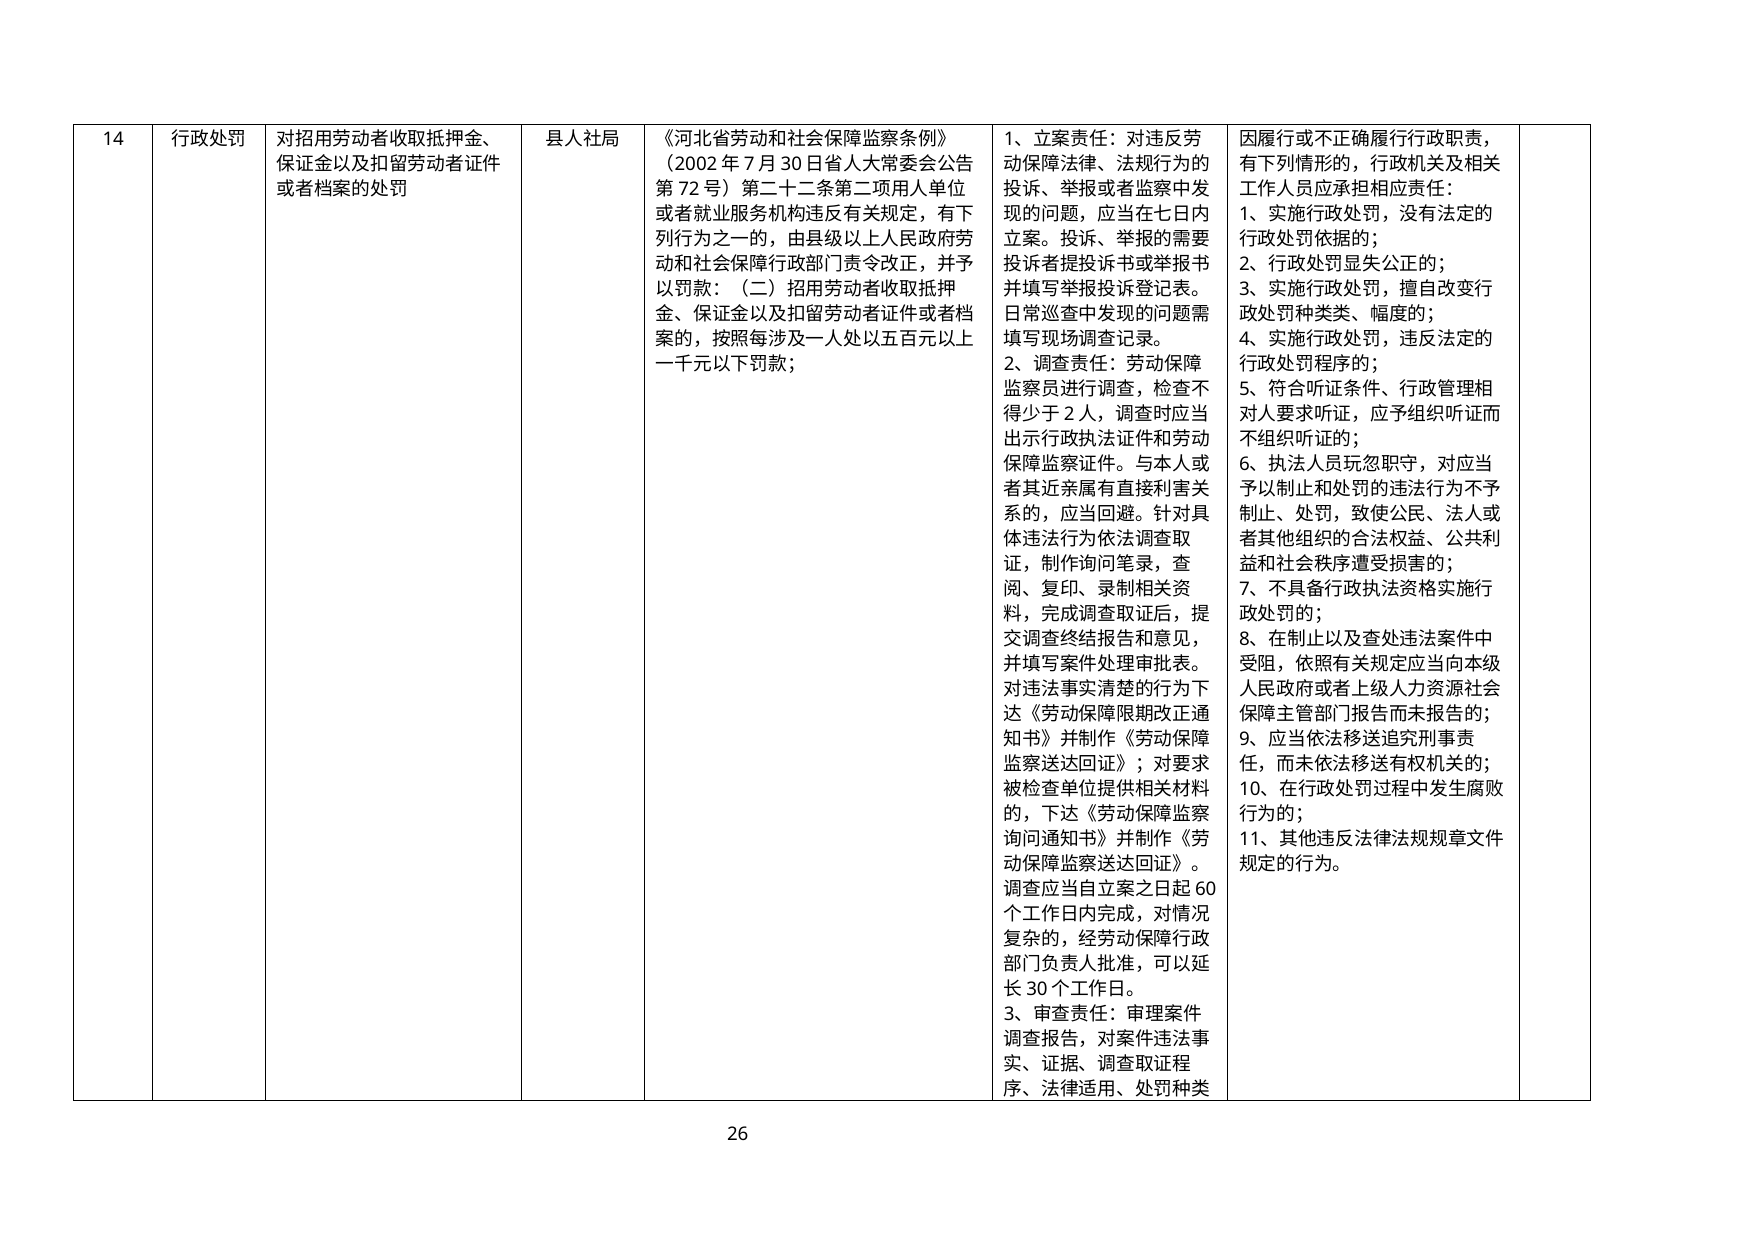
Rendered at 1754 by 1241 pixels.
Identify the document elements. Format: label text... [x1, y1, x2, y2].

table_cell 行政处罚 [153, 125, 265, 1100]
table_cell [1228, 125, 1519, 1100]
table_cell 14 [74, 125, 152, 1100]
table_cell [1520, 125, 1590, 1100]
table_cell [645, 125, 992, 1100]
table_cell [993, 125, 1227, 1100]
table_cell 县人社局 [522, 125, 644, 1100]
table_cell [266, 125, 521, 1100]
